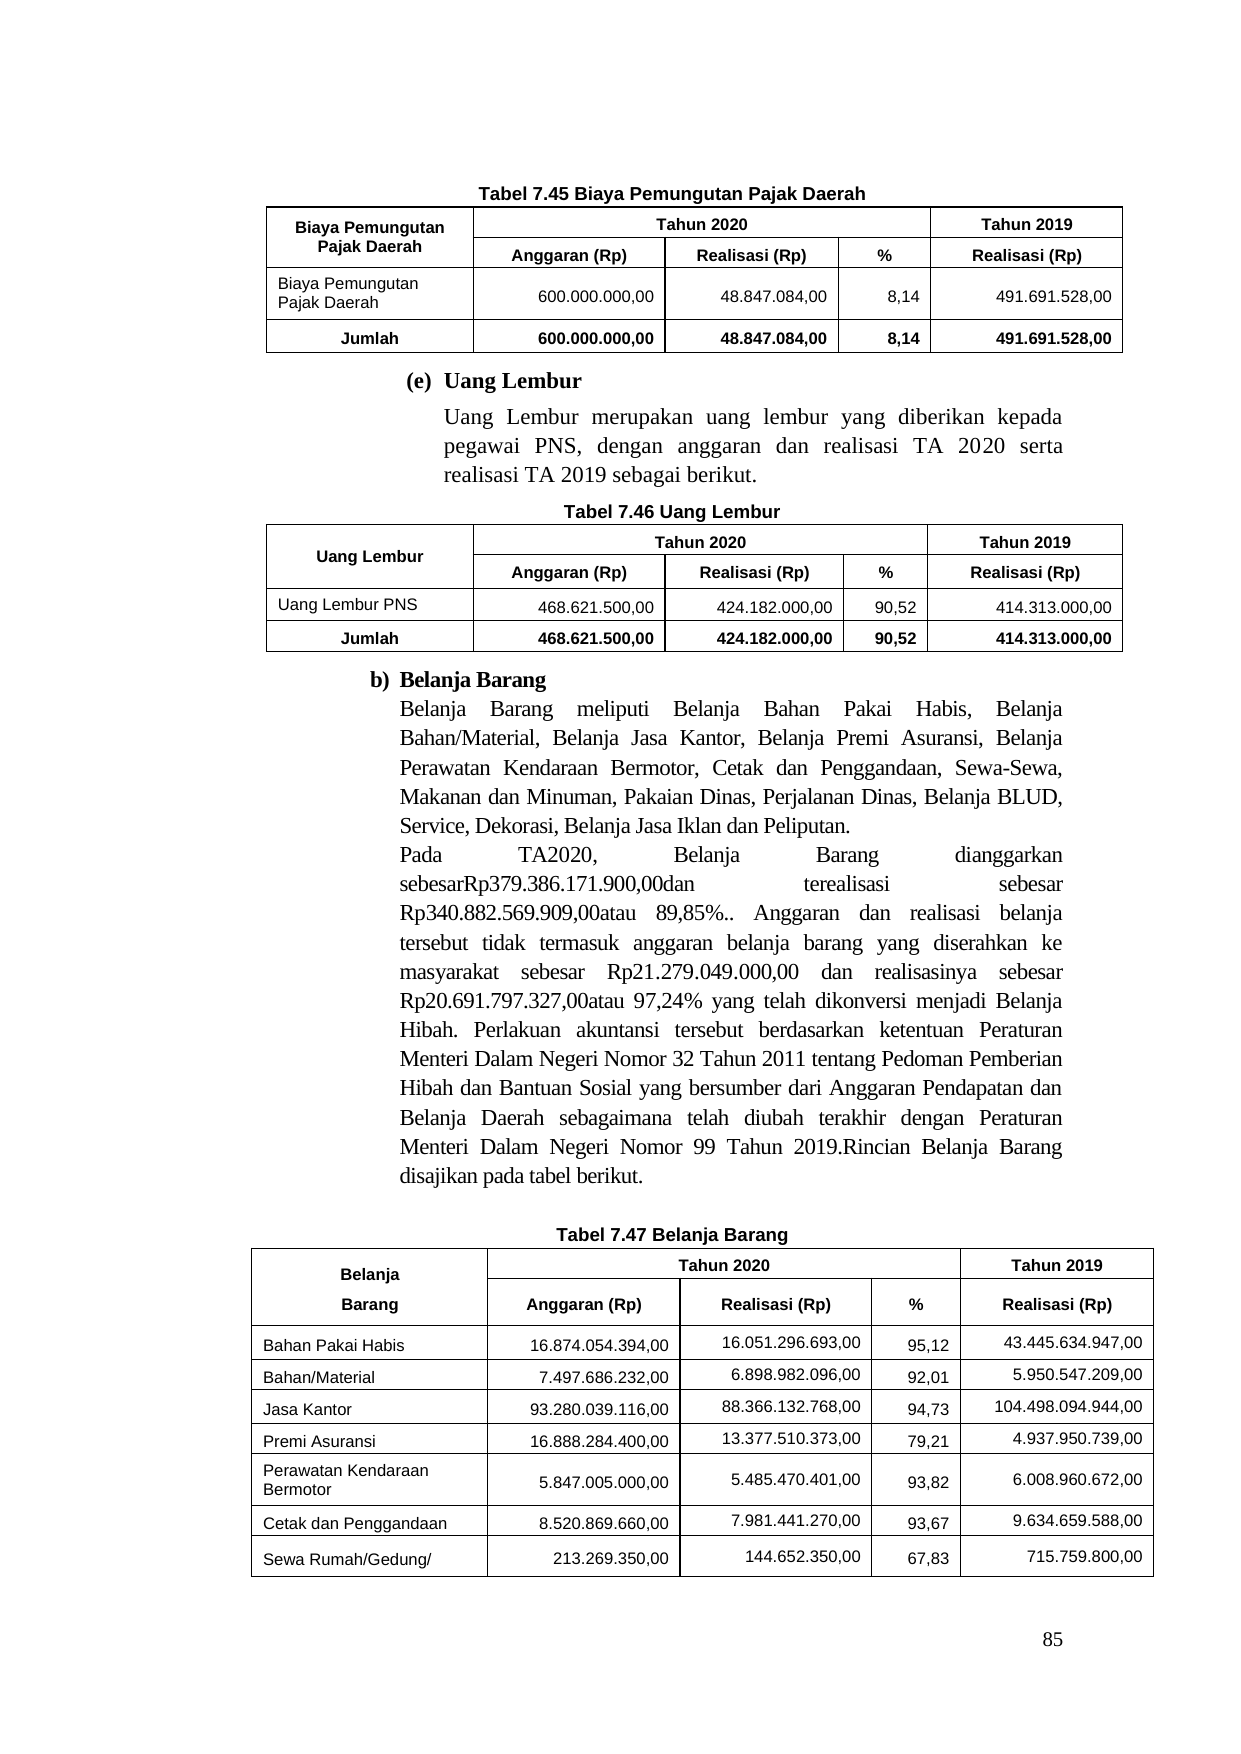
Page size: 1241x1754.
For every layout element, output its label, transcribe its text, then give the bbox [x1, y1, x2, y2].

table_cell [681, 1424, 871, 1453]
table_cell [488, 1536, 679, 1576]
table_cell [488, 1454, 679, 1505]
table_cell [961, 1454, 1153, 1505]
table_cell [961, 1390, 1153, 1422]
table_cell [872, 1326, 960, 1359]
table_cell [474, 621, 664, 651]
text Tabel 7.46 Uang Lembur [281, 495, 1063, 524]
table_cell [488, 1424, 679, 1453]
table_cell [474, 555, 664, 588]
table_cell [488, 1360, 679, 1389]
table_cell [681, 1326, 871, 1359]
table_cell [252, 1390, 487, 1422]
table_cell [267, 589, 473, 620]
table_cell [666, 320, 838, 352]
text Pada TA2020, Belanja Barang dianggarkan sebesarRp379.386.171.900,00dan terealisasi sebesar Rp340.882.569.909,00atau 89,85%.. Anggaran dan realisasi belanja tersebut tidak termasuk anggaran belanja barang yang diserahkan ke masyarakat sebesar Rp21.279.049.000,00 dan realisasinya sebesar Rp20.691.797.327,00atau 97,24% yang telah dikonversi menjadi Belanja Hibah. Perlakuan akuntansi tersebut berdasarkan ketentuan Peraturan Menteri Dalam Negeri Nomor 32 Tahun 2011 tentang Pedoman Pemberian Hibah dan Bantuan Sosial yang bersumber dari Anggaran Pendapatan dan Belanja Daerah sebagaimana telah diubah terakhir dengan Peraturan Menteri Dalam Negeri Nomor 99 Tahun 2019.Rincian Belanja Barang disajikan pada tabel berikut. [399, 839, 1063, 1189]
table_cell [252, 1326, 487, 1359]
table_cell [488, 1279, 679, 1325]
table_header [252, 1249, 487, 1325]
text Belanja Barang meliputi Belanja Bahan Pakai Habis, Belanja Bahan/Material, Belanja Jasa Kantor, Belanja Premi Asuransi, Belanja Perawatan Kendaraan Bermotor, Cetak dan Penggandaan, Sewa-Sewa, Makanan dan Minuman, Pakaian Dinas, Perjalanan Dinas, Belanja BLUD, Service, Dekorasi, Belanja Jasa Iklan dan Peliputan. [399, 693, 1063, 839]
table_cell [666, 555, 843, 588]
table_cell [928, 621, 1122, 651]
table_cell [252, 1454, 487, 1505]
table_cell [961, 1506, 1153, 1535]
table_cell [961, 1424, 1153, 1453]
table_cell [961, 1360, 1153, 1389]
text Tabel 7.47 Belanja Barang [281, 1218, 1063, 1247]
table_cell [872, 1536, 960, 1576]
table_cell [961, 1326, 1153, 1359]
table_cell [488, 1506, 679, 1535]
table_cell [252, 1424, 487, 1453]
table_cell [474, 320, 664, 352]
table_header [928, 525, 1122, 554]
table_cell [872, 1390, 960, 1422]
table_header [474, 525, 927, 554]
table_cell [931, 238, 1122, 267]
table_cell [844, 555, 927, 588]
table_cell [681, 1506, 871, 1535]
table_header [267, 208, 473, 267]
list Uang Lembur [406, 366, 1063, 395]
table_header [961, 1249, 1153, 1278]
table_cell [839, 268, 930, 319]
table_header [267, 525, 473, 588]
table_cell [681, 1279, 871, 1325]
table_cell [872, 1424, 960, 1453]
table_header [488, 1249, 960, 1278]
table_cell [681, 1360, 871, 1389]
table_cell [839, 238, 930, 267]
text Tabel 7.45 Biaya Pemungutan Pajak Daerah [281, 177, 1063, 206]
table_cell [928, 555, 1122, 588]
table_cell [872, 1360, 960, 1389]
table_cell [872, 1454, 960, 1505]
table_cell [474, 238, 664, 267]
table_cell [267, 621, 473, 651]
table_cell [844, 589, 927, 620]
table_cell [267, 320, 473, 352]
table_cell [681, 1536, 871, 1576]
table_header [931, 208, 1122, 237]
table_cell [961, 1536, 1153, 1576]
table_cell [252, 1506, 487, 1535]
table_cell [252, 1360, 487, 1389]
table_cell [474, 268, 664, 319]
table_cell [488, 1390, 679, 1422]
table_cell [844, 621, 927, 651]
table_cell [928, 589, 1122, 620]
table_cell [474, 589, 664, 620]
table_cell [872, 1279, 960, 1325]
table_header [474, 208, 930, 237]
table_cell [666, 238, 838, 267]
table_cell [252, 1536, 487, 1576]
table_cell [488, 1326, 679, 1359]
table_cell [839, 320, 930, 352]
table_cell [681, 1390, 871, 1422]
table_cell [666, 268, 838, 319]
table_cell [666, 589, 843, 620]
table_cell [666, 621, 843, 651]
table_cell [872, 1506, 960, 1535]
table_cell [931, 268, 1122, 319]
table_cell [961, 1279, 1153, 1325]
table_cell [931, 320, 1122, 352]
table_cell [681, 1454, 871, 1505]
text Uang Lembur merupakan uang lembur yang diberikan kepada pegawai PNS, dengan anggaran dan realisasi TA 2020 serta realisasi TA 2019 sebagai berikut. [444, 401, 1063, 488]
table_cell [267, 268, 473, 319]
list Belanja Barang [370, 664, 1063, 693]
